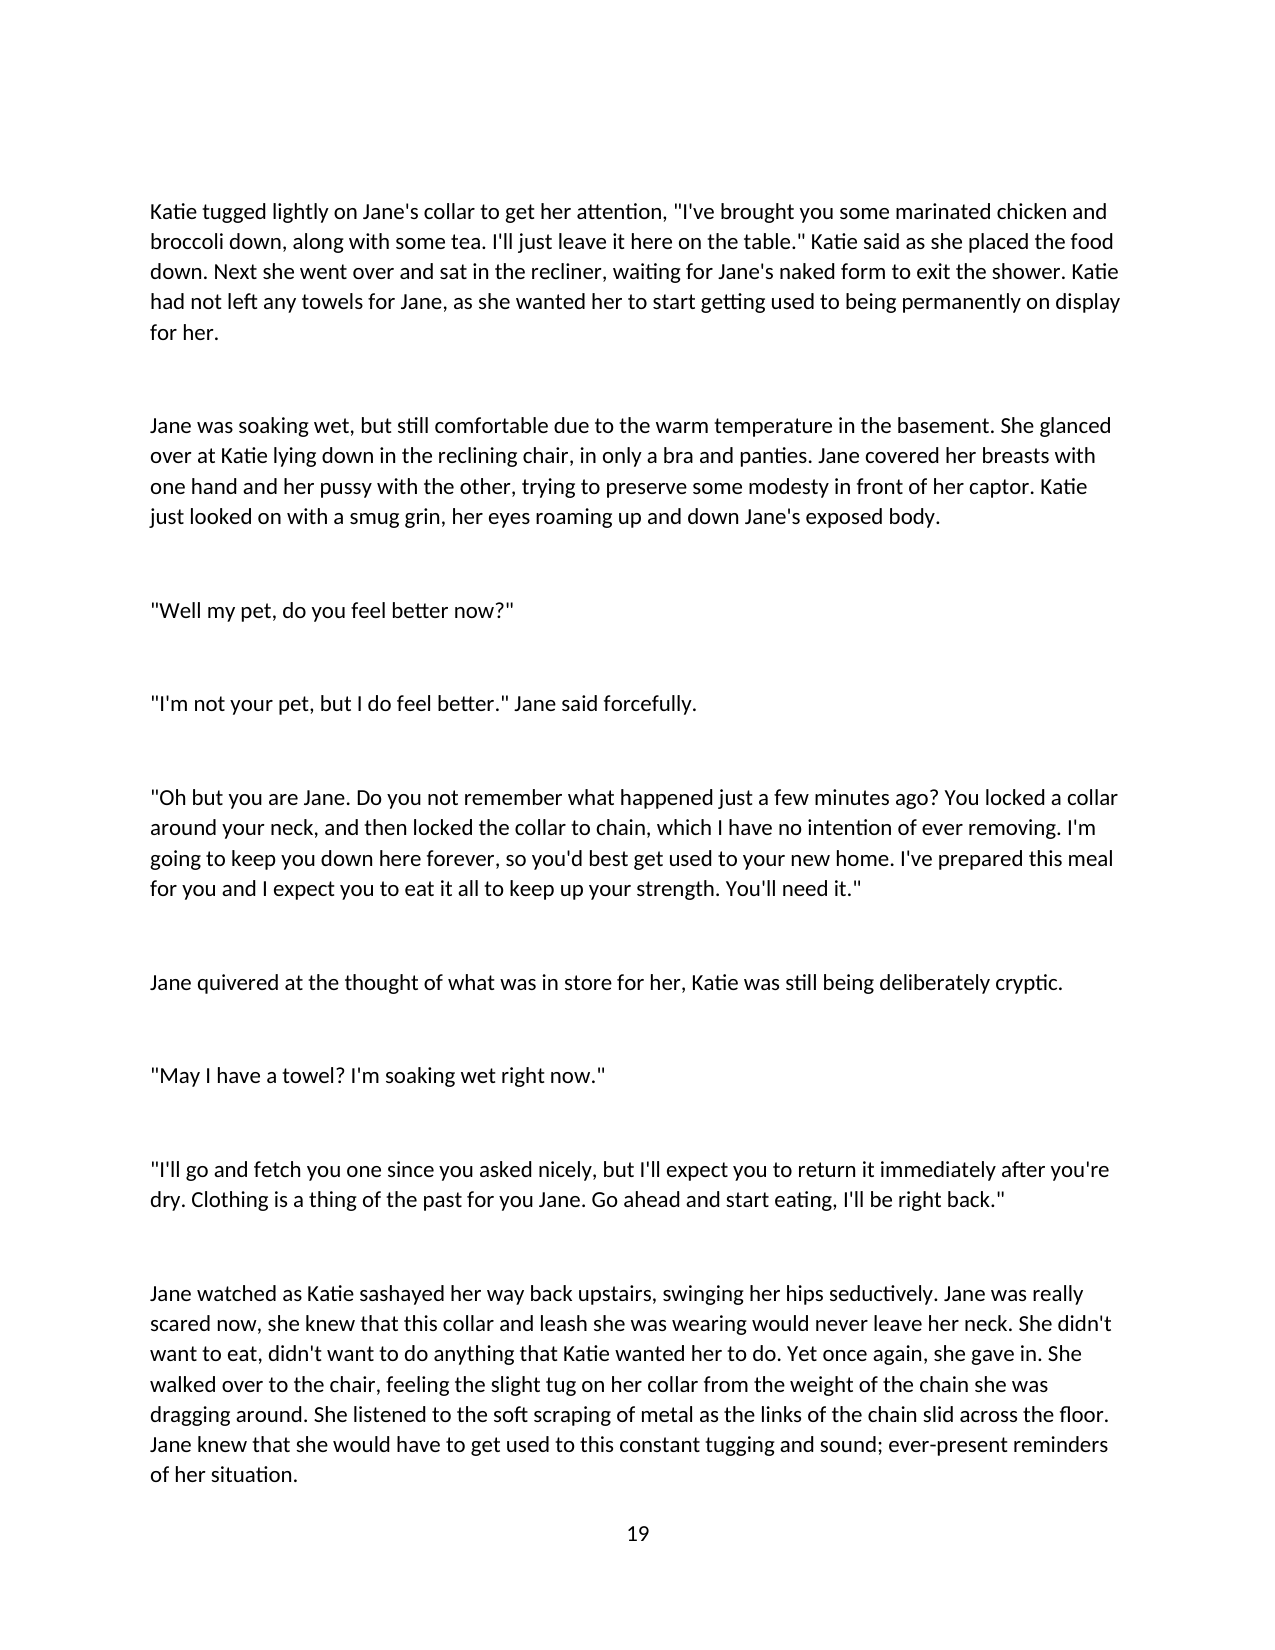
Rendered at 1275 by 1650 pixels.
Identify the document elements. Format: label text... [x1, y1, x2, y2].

text Jane quivered at the thought of what was in store for her, Katie was still being deliberately cryptic. [150, 968, 1125, 996]
text "Well my pet, do you feel better now?" [150, 596, 1125, 624]
text "I'll go and fetch you one since you asked nicely, but I'll expect you to return it immediately after you're dry. Clothing is a thing of the past for you Jane. Go ahead and start eating, I'll be right back." [150, 1155, 1125, 1213]
text "May I have a towel? I'm soaking wet right now." [150, 1061, 1125, 1089]
text "I'm not your pet, but I do feel better." Jane said forcefully. [150, 689, 1125, 718]
text Jane was soaking wet, but still comfortable due to the warm temperature in the basement. She glanced over at Katie lying down in the reclining chair, in only a bra and panties. Jane covered her breasts with one hand and her pussy with the other, trying to preserve some modesty in front of her captor. Katie just looked on with a smug grin, her eyes roaming up and down Jane's exposed body. [150, 411, 1125, 530]
text Jane watched as Katie sashayed her way back upstairs, swinging her hips seductively. Jane was really scared now, she knew that this collar and leash she was wearing would never leave her neck. She didn't want to eat, didn't want to do anything that Katie wanted her to do. Yet once again, she gave in. She walked over to the chair, feeling the slight tug on her collar from the weight of the chain she was dragging around. She listened to the soft scraping of metal as the links of the chain slid across the floor. Jane knew that she would have to get used to this constant tugging and sound; ever-present reminders of her situation. [150, 1279, 1125, 1488]
text "Oh but you are Jane. Do you not remember what happened just a few minutes ago? You locked a collar around your neck, and then locked the collar to chain, which I have no intention of ever removing. I'm going to keep you down here forever, so you'd best get used to your new home. I've prepared this meal for you and I expect you to eat it all to keep up your strength. You'll need it." [150, 783, 1125, 902]
text Katie tugged lightly on Jane's collar to get her attention, "I've brought you some marinated chicken and broccoli down, along with some tea. I'll just leave it here on the table." Katie said as she placed the food down. Next she went over and sat in the recliner, waiting for Jane's naked form to exit the shower. Katie had not left any towels for Jane, as she wanted her to start getting used to being permanently on display for her. [150, 197, 1125, 346]
